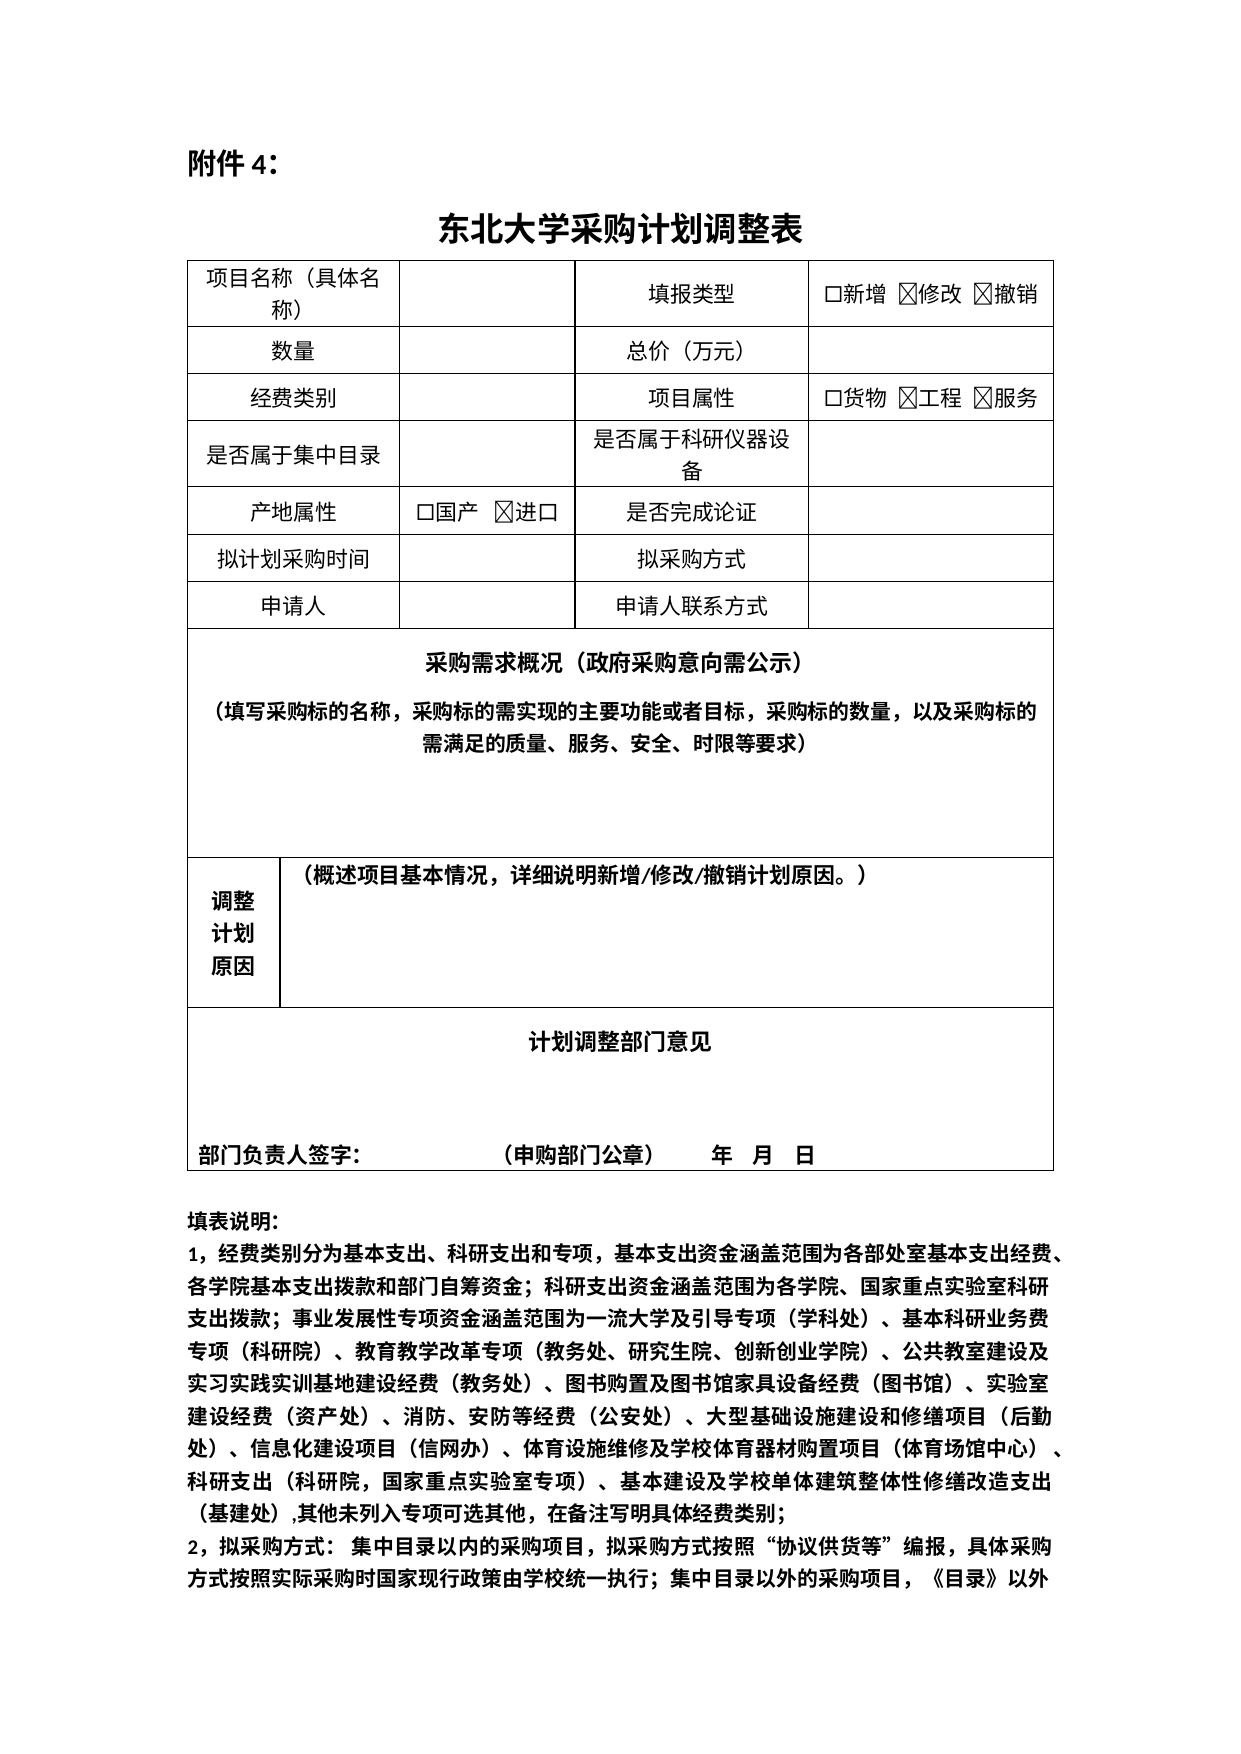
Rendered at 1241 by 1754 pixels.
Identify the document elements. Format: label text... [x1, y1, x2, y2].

table_cell 总价（万元） [576, 327, 808, 373]
table_cell 是否属于集中目录 [188, 421, 399, 486]
table_cell 计划调整部门意见 部门负责人签字： （申购部门公章） 年 月 日 [188, 1008, 1053, 1170]
table_cell 数量 [188, 327, 399, 373]
table_cell （概述项目基本情况，详细说明新增/修改/撤销计划原因。） [281, 858, 1053, 1007]
table_cell 是否属于科研仪器设备 [576, 421, 808, 486]
table_cell [400, 374, 574, 420]
table_cell 采购需求概况（政府采购意向需公示） （填写采购标的名称，采购标的需实现的主要功能或者目标，采购标的数量，以及采购标的需满足的质量、服务、安全、时限等要求） [188, 629, 1053, 857]
table_cell 货物 工程 服务 [809, 374, 1053, 420]
table_cell 产地属性 [188, 487, 399, 533]
table_cell 拟采购方式 [576, 535, 808, 581]
table_cell [400, 582, 574, 628]
text 填表说明： [187, 1204, 1053, 1236]
text 附件4： [187, 129, 1053, 194]
table_cell [400, 535, 574, 581]
table_cell [809, 535, 1053, 581]
table_cell 国产 进口 [400, 487, 574, 533]
table_cell 经费类别 [188, 374, 399, 420]
table_header [400, 261, 574, 326]
table_cell 申请人 [188, 582, 399, 628]
table_cell [809, 487, 1053, 533]
table_cell [809, 327, 1053, 373]
table_cell 项目属性 [576, 374, 808, 420]
table_header 填报类型 [576, 261, 808, 326]
table_cell [809, 582, 1053, 628]
text 1，经费类别分为基本支出、科研支出和专项，基本支出资金涵盖范围为各部处室基本支出经费、各学院基本支出拨款和部门自筹资金；科研支出资金涵盖范围为各学院、国家重点实验室科研支出拨款；事业发展性专项资金涵盖范围为一流大学及引导专项（学科处）、基本科研业务费专项（科研院）、教育教学改革专项（教务处、研究生院、创新创业学院）、公共教室建设及实习实践实训基地建设经费（教务处）、图书购置及图书馆家具设备经费（图书馆）、实验室建设经费（资产处）、消防、安防等经费（公安处）、大型基础设施建设和修缮项目（后勤处）、信息化建设项目（信网办）、体育设施维修及学校体育器材购置项目（体育场馆中心）、科研支出（科研院，国家重点实验室专项）、基本建设及学校单体建筑整体性修缮改造支出（基建处）,其他未列入专项可选其他，在备注写明具体经费类别； [187, 1236, 1053, 1529]
table_cell 拟计划采购时间 [188, 535, 399, 581]
table_header 新增 修改 撤销 [809, 261, 1053, 326]
table_cell 是否完成论证 [576, 487, 808, 533]
table_cell [400, 327, 574, 373]
text 东北大学采购计划调整表 [187, 194, 1053, 259]
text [187, 1529, 1053, 1594]
table_cell [400, 421, 574, 486]
table_cell 申请人联系方式 [576, 582, 808, 628]
table_cell 调整 计划 原因 [188, 858, 279, 1007]
table_header 项目名称（具体名称） [188, 261, 399, 326]
table_cell [809, 421, 1053, 486]
